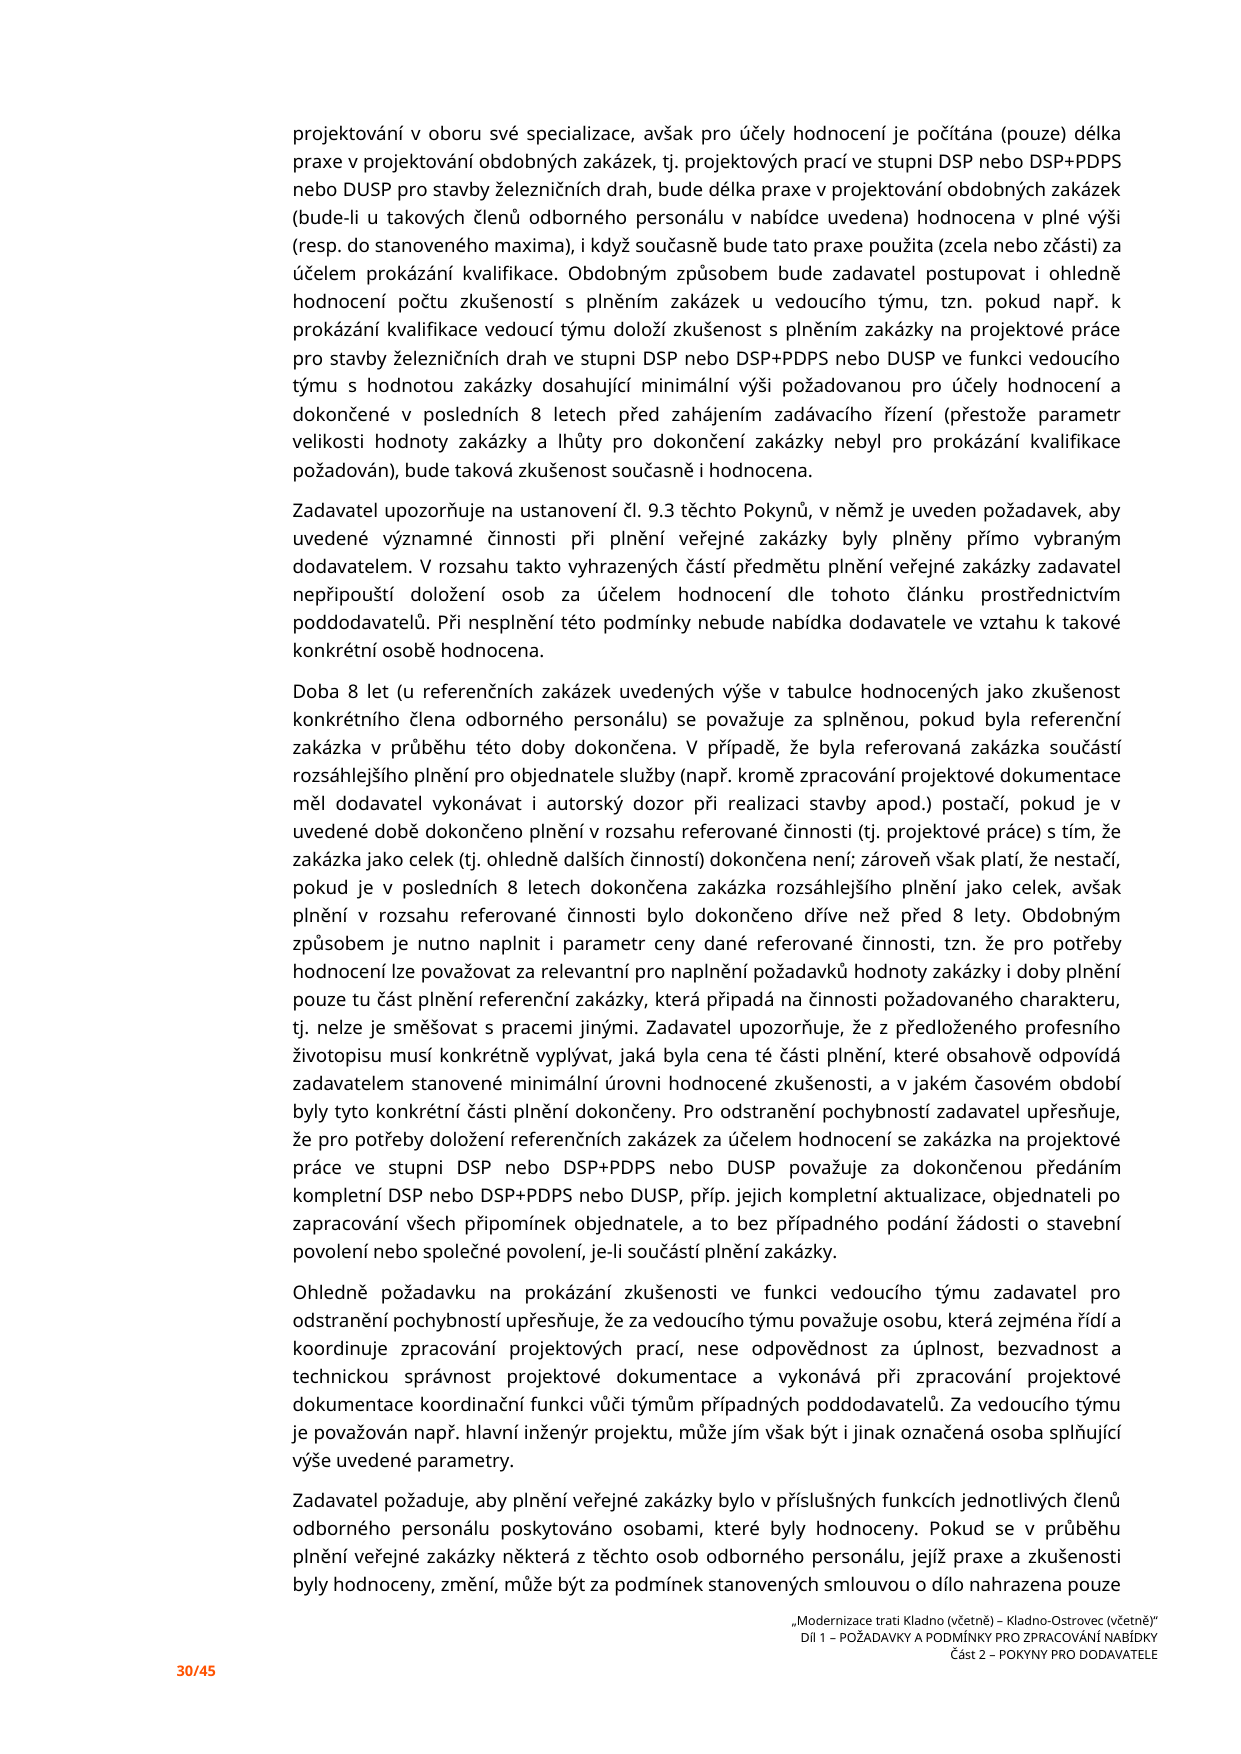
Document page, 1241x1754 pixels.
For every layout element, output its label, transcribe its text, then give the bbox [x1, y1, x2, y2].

list Ohledně požadavku na prokázání zkušenosti ve funkci vedoucího týmu zadavatel pro odstranění pochybností upřesňuje, že za vedoucího týmu považuje osobu, která zejména řídí a koordinuje zpracování projektových prací, nese odpovědnost za úplnost, bezvadnost a technickou správnost projektové dokumentace a vykonává při zpracování projektové dokumentace koordinační funkci vůči týmům případných poddodavatelů. Za vedoucího týmu je považován např. hlavní inženýr projektu, může jím však být i jinak označená osoba splňující výše uvedené parametry. [292, 1279, 1122, 1473]
list Zadavatel upozorňuje na ustanovení čl. 9.3 těchto Pokynů, v němž je uveden požadavek, aby uvedené významné činnosti při plnění veřejné zakázky byly plněny přímo vybraným dodavatelem. V rozsahu takto vyhrazených částí předmětu plnění veřejné zakázky zadavatel nepřipouští doložení osob za účelem hodnocení dle tohoto článku prostřednictvím poddodavatelů. Při nesplnění této podmínky nebude nabídka dodavatele ve vztahu k takové konkrétní osobě hodnocena. [292, 497, 1122, 663]
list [292, 121, 1122, 482]
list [292, 1488, 1122, 1597]
list Doba 8 let (u referenčních zakázek uvedených výše v tabulce hodnocených jako zkušenost konkrétního člena odborného personálu) se považuje za splněnou, pokud byla referenční zakázka v průběhu této doby dokončena. V případě, že byla referovaná zakázka součástí rozsáhlejšího plnění pro objednatele služby (např. kromě zpracování projektové dokumentace měl dodavatel vykonávat i autorský dozor při realizaci stavby apod.) postačí, pokud je v uvedené době dokončeno plnění v rozsahu referované činnosti (tj. projektové práce) s tím, že zakázka jako celek (tj. ohledně dalších činností) dokončena není; zároveň však platí, že nestačí, pokud je v posledních 8 letech dokončena zakázka rozsáhlejšího plnění jako celek, avšak plnění v rozsahu referované činnosti bylo dokončeno dříve než před 8 lety. Obdobným způsobem je nutno naplnit i parametr ceny dané referované činnosti, tzn. že pro potřeby hodnocení lze považovat za relevantní pro naplnění požadavků hodnoty zakázky i doby plnění pouze tu část plnění referenční zakázky, která připadá na činnosti požadovaného charakteru, tj. nelze je směšovat s pracemi jinými. Zadavatel upozorňuje, že z předloženého profesního životopisu musí konkrétně vyplývat, jaká byla cena té části plnění, které obsahově odpovídá zadavatelem stanovené minimální úrovni hodnocené zkušenosti, a v jakém časovém období byly tyto konkrétní části plnění dokončeny. Pro odstranění pochybností zadavatel upřesňuje, že pro potřeby doložení referenčních zakázek za účelem hodnocení se zakázka na projektové práce ve stupni DSP nebo DSP+PDPS nebo DUSP považuje za dokončenou předáním kompletní DSP nebo DSP+PDPS nebo DUSP, příp. jejich kompletní aktualizace, objednateli po zapracování všech připomínek objednatele, a to bez případného podání žádosti o stavební povolení nebo společné povolení, je-li součástí plnění zakázky. [292, 678, 1122, 1264]
